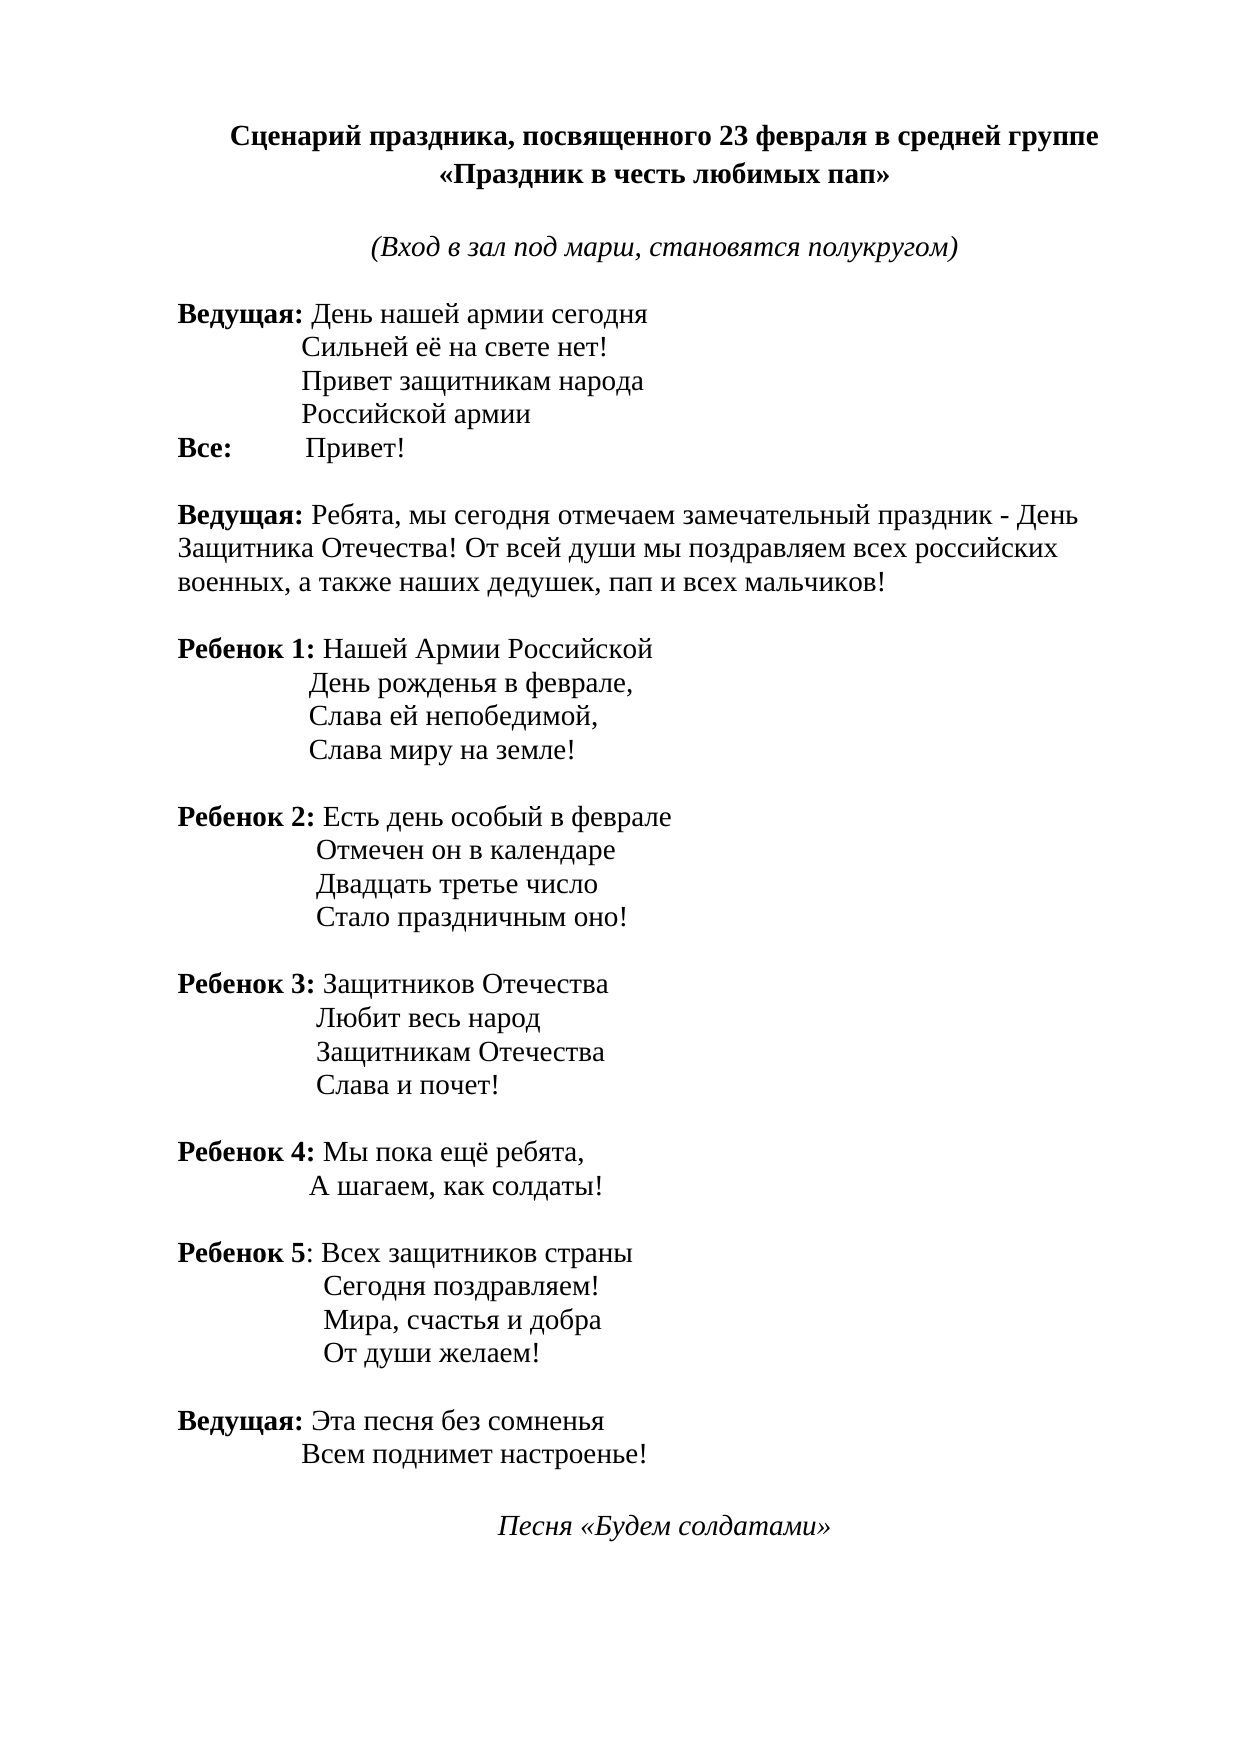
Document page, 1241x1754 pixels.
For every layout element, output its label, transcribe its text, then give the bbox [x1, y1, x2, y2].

text От души желаем! [177, 1336, 1152, 1369]
text Ребенок 4: Мы пока ещё ребята, [177, 1134, 1152, 1168]
text Слава миру на земле! [177, 732, 1152, 765]
text Двадцать третье число [177, 866, 1152, 899]
text Сегодня поздравляем! [177, 1268, 1152, 1302]
text Сценарий праздника, посвященного 23 февраля в средней группе «Праздник в честь любимых пап» [177, 118, 1152, 190]
text Ребенок 3: Защитников Отечества [177, 967, 1152, 1000]
text А шагаем, как солдаты! [177, 1168, 1152, 1201]
text Слава и почет! [177, 1067, 1152, 1101]
text Все: Привет! [177, 430, 1152, 463]
text Стало праздничным оно! [177, 899, 1152, 933]
text Всем поднимет настроенье! [177, 1436, 1152, 1470]
text Ведущая: День нашей армии сегодня [177, 296, 1152, 329]
text Любит весь народ [177, 1000, 1152, 1034]
text Ведущая: Эта песня без сомненья [177, 1403, 1152, 1436]
text Ведущая: Ребята, мы сегодня отмечаем замечательный праздник - День Защитника Отечества! От всей души мы поздравляем всех российских военных, а также наших дедушек, пап и всех мальчиков! [177, 497, 1152, 598]
text (Вход в зал под марш, становятся полукругом) [177, 195, 1152, 262]
text Ребенок 1: Нашей Армии Российской [177, 631, 1152, 665]
text Отмечен он в календаре [177, 832, 1152, 866]
text Мира, счастья и добра [177, 1302, 1152, 1336]
text Ребенок 5: Всех защитников страны [177, 1235, 1152, 1268]
text Ребенок 2: Есть день особый в феврале [177, 799, 1152, 832]
text Слава ей непобедимой, [177, 698, 1152, 732]
text Российской армии [177, 396, 1152, 430]
text Защитникам Отечества [177, 1034, 1152, 1067]
text Песня «Будем солдатами» [177, 1508, 1152, 1574]
text Сильней её на свете нет! [177, 329, 1152, 363]
text День рожденья в феврале, [177, 665, 1152, 698]
text Привет защитникам народа [177, 363, 1152, 396]
